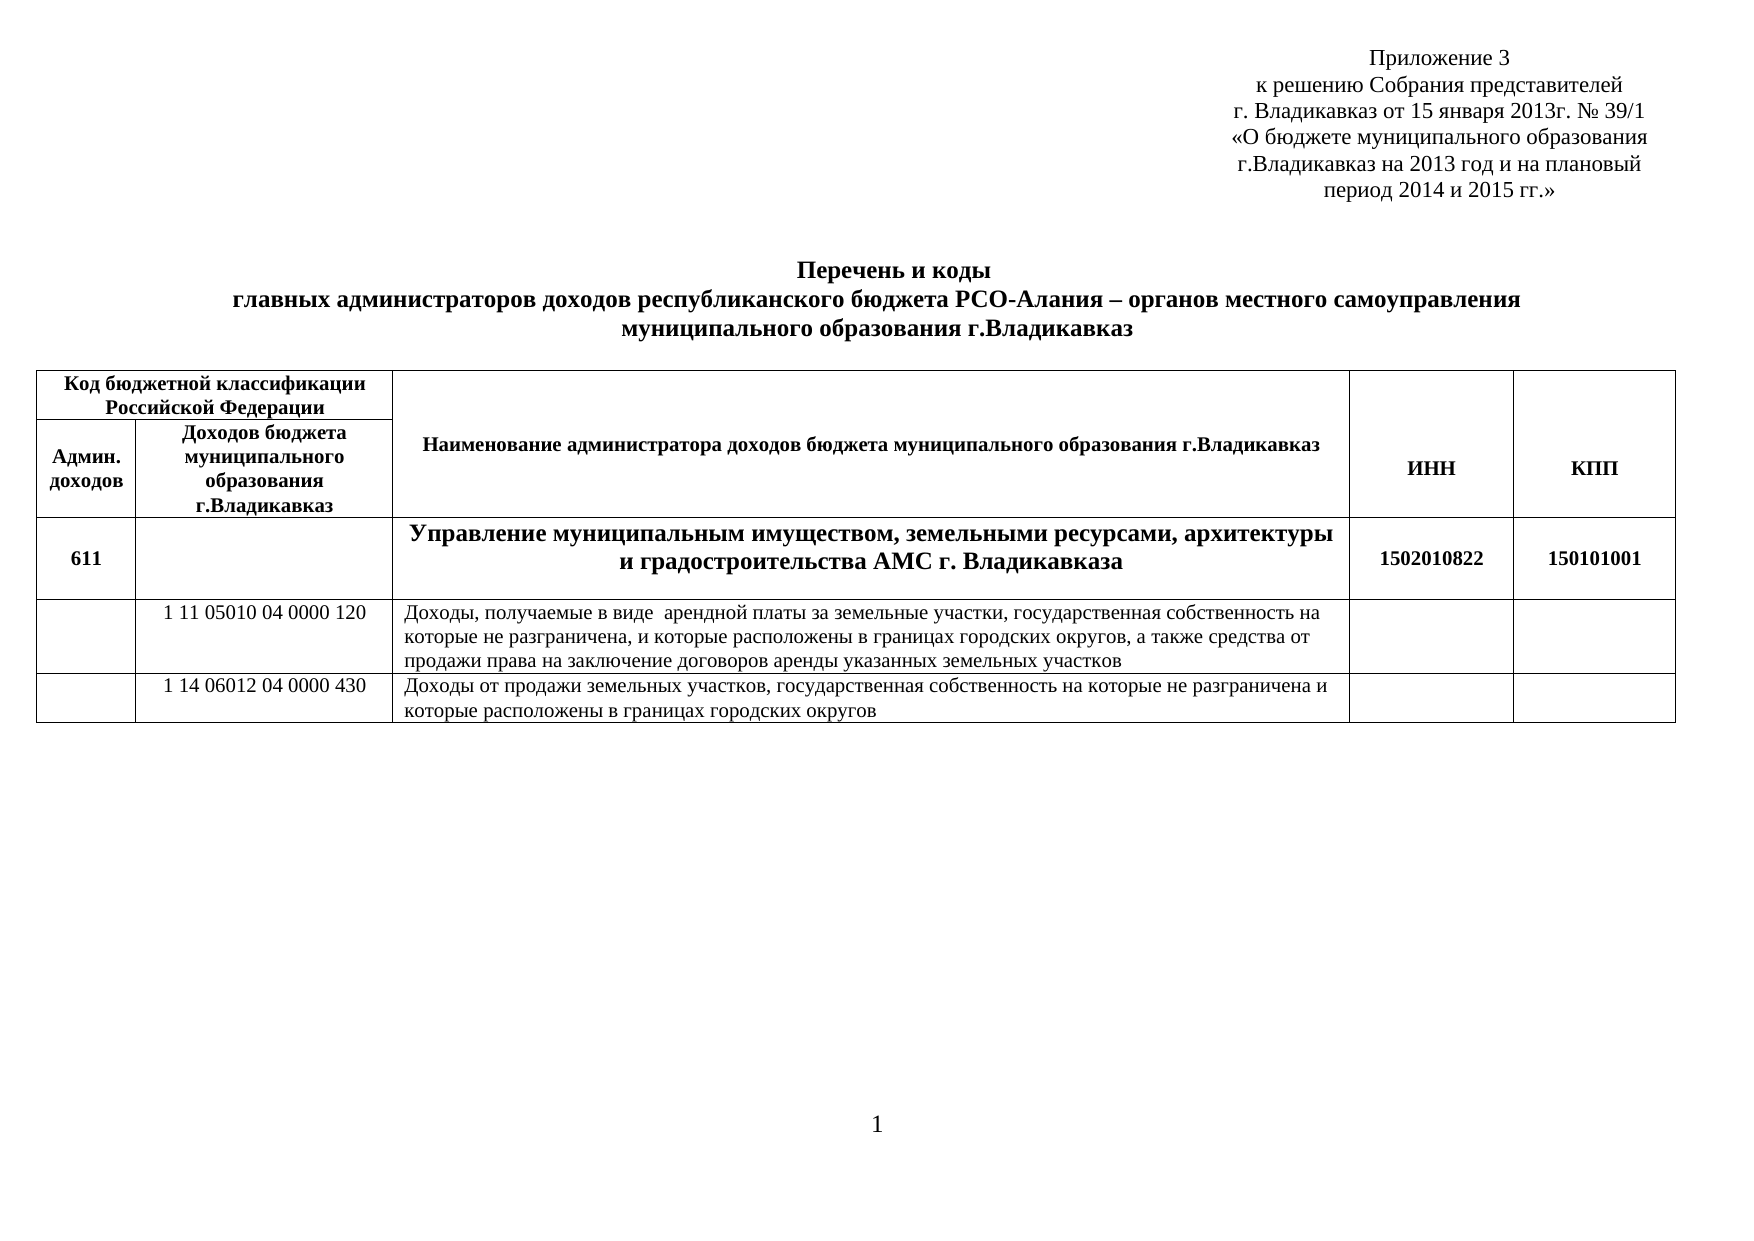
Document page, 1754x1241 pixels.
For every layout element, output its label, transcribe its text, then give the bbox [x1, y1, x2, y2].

table_cell 150101001 [1514, 518, 1675, 599]
text Перечень и коды [723, 255, 1695, 284]
table_cell Доходы от продажи земельных участков, государственная собственность на которые не разграничена и которые расположены в границах городских округов [393, 674, 1349, 722]
text г.Владикавказ на 2013 год и на плановый [1184, 150, 1695, 176]
text муниципального образования г.Владикавказ [59, 313, 1695, 341]
table_header Код бюджетной классификации Российской Федерации [37, 371, 392, 419]
table_cell [37, 600, 135, 672]
text главных администраторов доходов республиканского бюджета РСО-Алания – органов местного самоуправления [59, 284, 1695, 313]
table_cell 1 11 05010 04 0000 120 [136, 600, 392, 672]
text период 2014 и 2015 гг.» [1184, 176, 1695, 202]
table_cell 611 [37, 518, 135, 599]
table_header КПП [1514, 371, 1675, 517]
table_cell 1502010822 [1350, 518, 1513, 599]
table_header ИНН [1350, 371, 1513, 517]
text г. Владикавказ от 15 января 2013г. № 39/1 [1184, 97, 1695, 123]
table_cell Доходы, получаемые в виде арендной платы за земельные участки, государственная собственность на которые не разграничена, и которые расположены в границах городских округов, а также средства от продажи права на заключение договоров аренды указанных земельных участков [393, 600, 1349, 672]
table_cell [1350, 600, 1513, 672]
table_cell [1514, 674, 1675, 722]
table_cell [37, 674, 135, 722]
table_cell [1350, 674, 1513, 722]
table_cell 1 14 06012 04 0000 430 [136, 674, 392, 722]
table_cell [136, 518, 392, 599]
table_cell [1514, 600, 1675, 672]
table_cell Админ. доходов [37, 420, 135, 517]
text к решению Собрания представителей [1184, 71, 1695, 97]
text Приложение 3 [1184, 44, 1695, 71]
table_header Наименование администратора доходов бюджета муниципального образования г.Владикавказ [393, 371, 1349, 517]
table_cell Управление муниципальным имуществом, земельными ресурсами, архитектуры и градостроительства АМС г. Владикавказа [393, 518, 1349, 599]
text «О бюджете муниципального образования [1184, 123, 1695, 150]
table_cell Доходов бюджета муниципального образования г.Владикавказ [136, 420, 392, 517]
